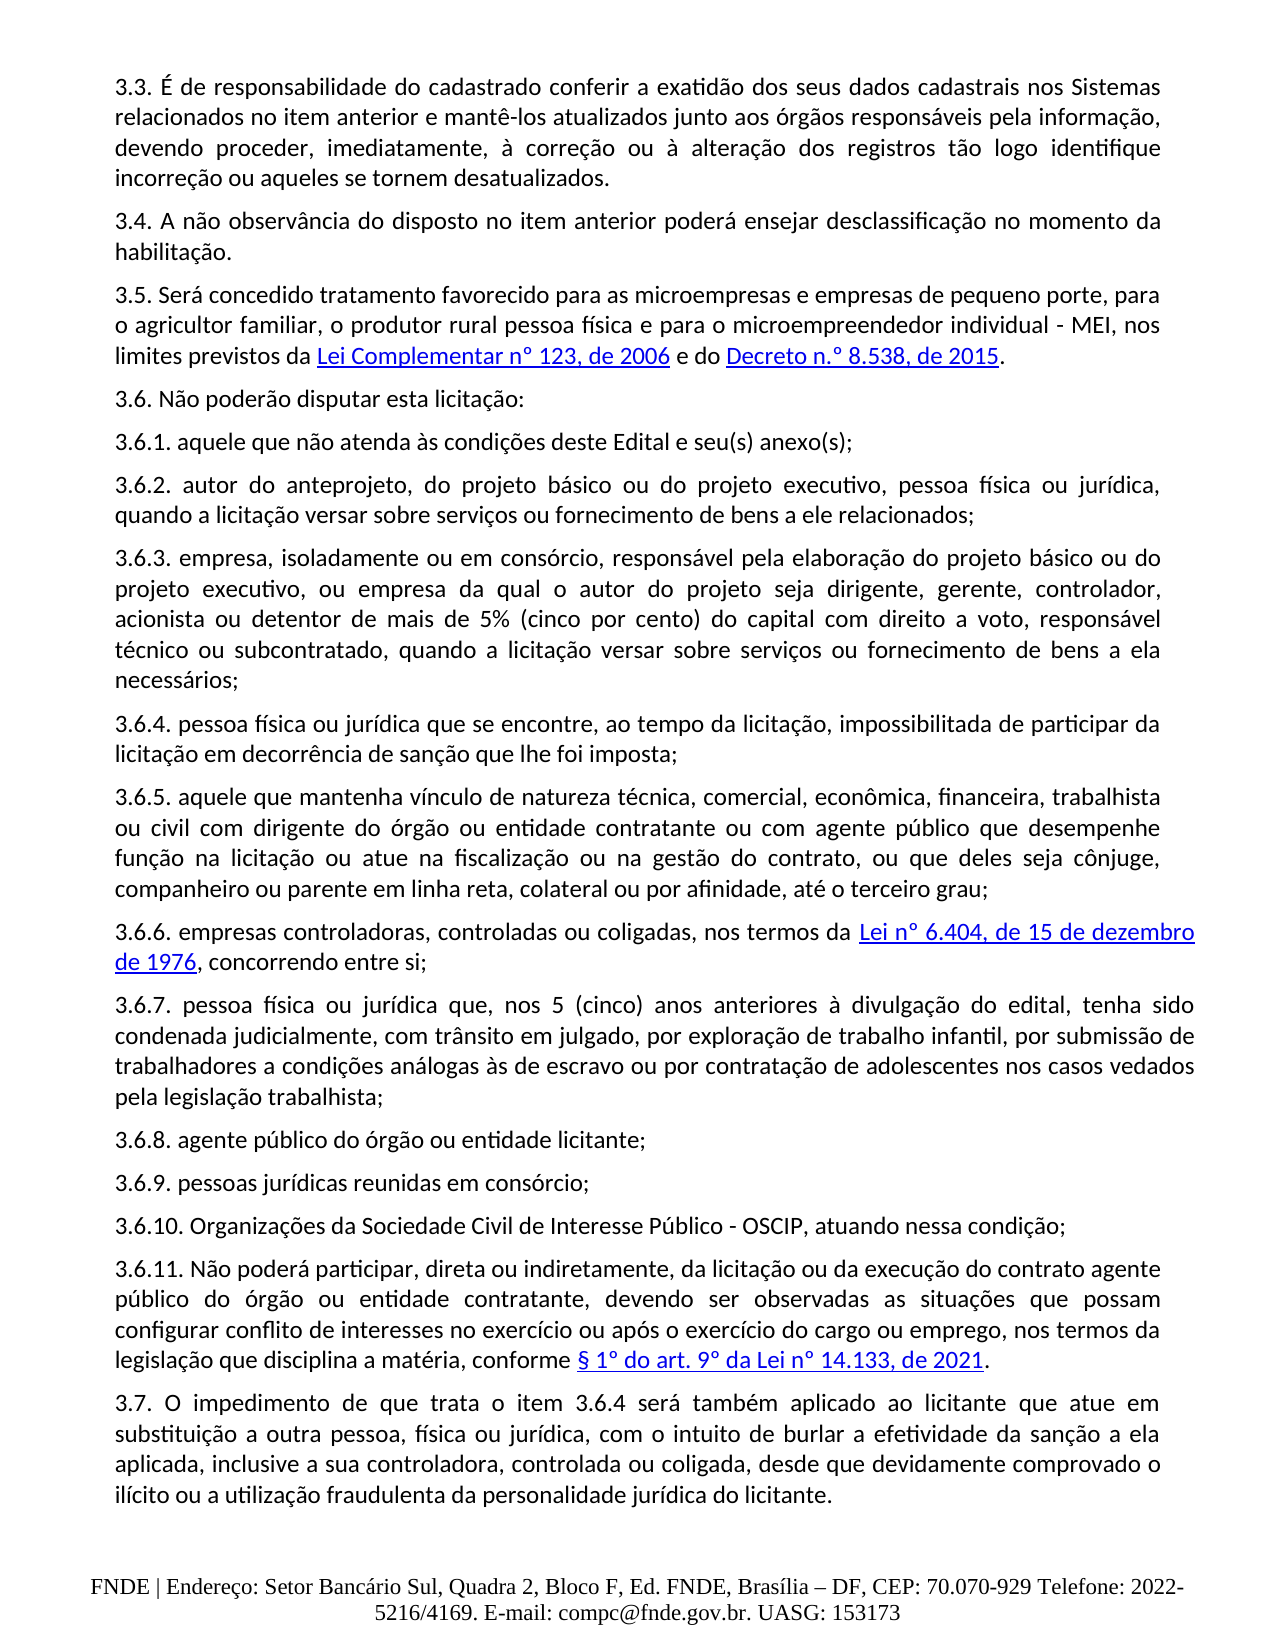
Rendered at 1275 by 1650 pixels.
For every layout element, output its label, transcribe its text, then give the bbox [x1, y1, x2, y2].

text 3.6.4. pessoa física ou jurídica que se encontre, ao tempo da licitação, impossibilitada de participar da licitação em decorrência de sanção que lhe foi imposta; [114, 708, 1162, 769]
text 3.6.8. agente público do órgão ou entidade licitante; [114, 1124, 1196, 1154]
text 3.6.5. aquele que mantenha vínculo de natureza técnica, comercial, econômica, financeira, trabalhista ou civil com dirigente do órgão ou entidade contratante ou com agente público que desempenhe função na licitação ou atue na fiscalização ou na gestão do contrato, ou que deles seja cônjuge, companheiro ou parente em linha reta, colateral ou por afinidade, até o terceiro grau; [114, 781, 1162, 903]
text 3.6.9. pessoas jurídicas reunidas em consórcio; [114, 1167, 1196, 1197]
text 3.6.6. empresas controladoras, controladas ou coligadas, nos termos da Lei nº 6.404, de 15 de dezembro de 1976, concorrendo entre si; [114, 916, 1196, 977]
text 3.5. Será concedido tratamento favorecido para as microempresas e empresas de pequeno porte, para o agricultor familiar, o produtor rural pessoa física e para o microempreendedor individual - MEI, nos limites previstos da Lei Complementar nº 123, de 2006 e do Decreto n.º 8.538, de 2015. [114, 279, 1162, 371]
text 3.6. Não poderão disputar esta licitação: [114, 383, 1196, 413]
text 3.6.7. pessoa física ou jurídica que, nos 5 (cinco) anos anteriores à divulgação do edital, tenha sido condenada judicialmente, com trânsito em julgado, por exploração de trabalho infantil, por submissão de trabalhadores a condições análogas às de escravo ou por contratação de adolescentes nos casos vedados pela legislação trabalhista; [114, 989, 1196, 1111]
text 3.4. A não observância do disposto no item anterior poderá ensejar desclassificação no momento da habilitação. [114, 205, 1162, 266]
text 3.6.3. empresa, isoladamente ou em consórcio, responsável pela elaboração do projeto básico ou do projeto executivo, ou empresa da qual o autor do projeto seja dirigente, gerente, controlador, acionista ou detentor de mais de 5% (cinco por cento) do capital com direito a voto, responsável técnico ou subcontratado, quando a licitação versar sobre serviços ou fornecimento de bens a ela necessários; [114, 543, 1162, 695]
text 3.6.11. Não poderá participar, direta ou indiretamente, da licitação ou da execução do contrato agente público do órgão ou entidade contratante, devendo ser observadas as situações que possam configurar conflito de interesses no exercício ou após o exercício do cargo ou emprego, nos termos da legislação que disciplina a matéria, conforme § 1º do art. 9º da Lei nº 14.133, de 2021. [114, 1253, 1162, 1375]
text 3.6.2. autor do anteprojeto, do projeto básico ou do projeto executivo, pessoa física ou jurídica, quando a licitação versar sobre serviços ou fornecimento de bens a ele relacionados; [114, 469, 1162, 530]
text 3.7. O impedimento de que trata o item 3.6.4 será também aplicado ao licitante que atue em substituição a outra pessoa, física ou jurídica, com o intuito de burlar a efetividade da sanção a ela aplicada, inclusive a sua controladora, controlada ou coligada, desde que devidamente comprovado o ilícito ou a utilização fraudulenta da personalidade jurídica do licitante. [114, 1388, 1162, 1510]
text 3.6.10. Organizações da Sociedade Civil de Interesse Público - OSCIP, atuando nessa condição; [114, 1210, 1162, 1241]
text 3.3. É de responsabilidade do cadastrado conferir a exatidão dos seus dados cadastrais nos Sistemas relacionados no item anterior e mantê-los atualizados junto aos órgãos responsáveis pela informação, devendo proceder, imediatamente, à correção ou à alteração dos registros tão logo identifique incorreção ou aqueles se tornem desatualizados. [114, 71, 1162, 193]
text 3.6.1. aquele que não atenda às condições deste Edital e seu(s) anexo(s); [114, 426, 1196, 457]
